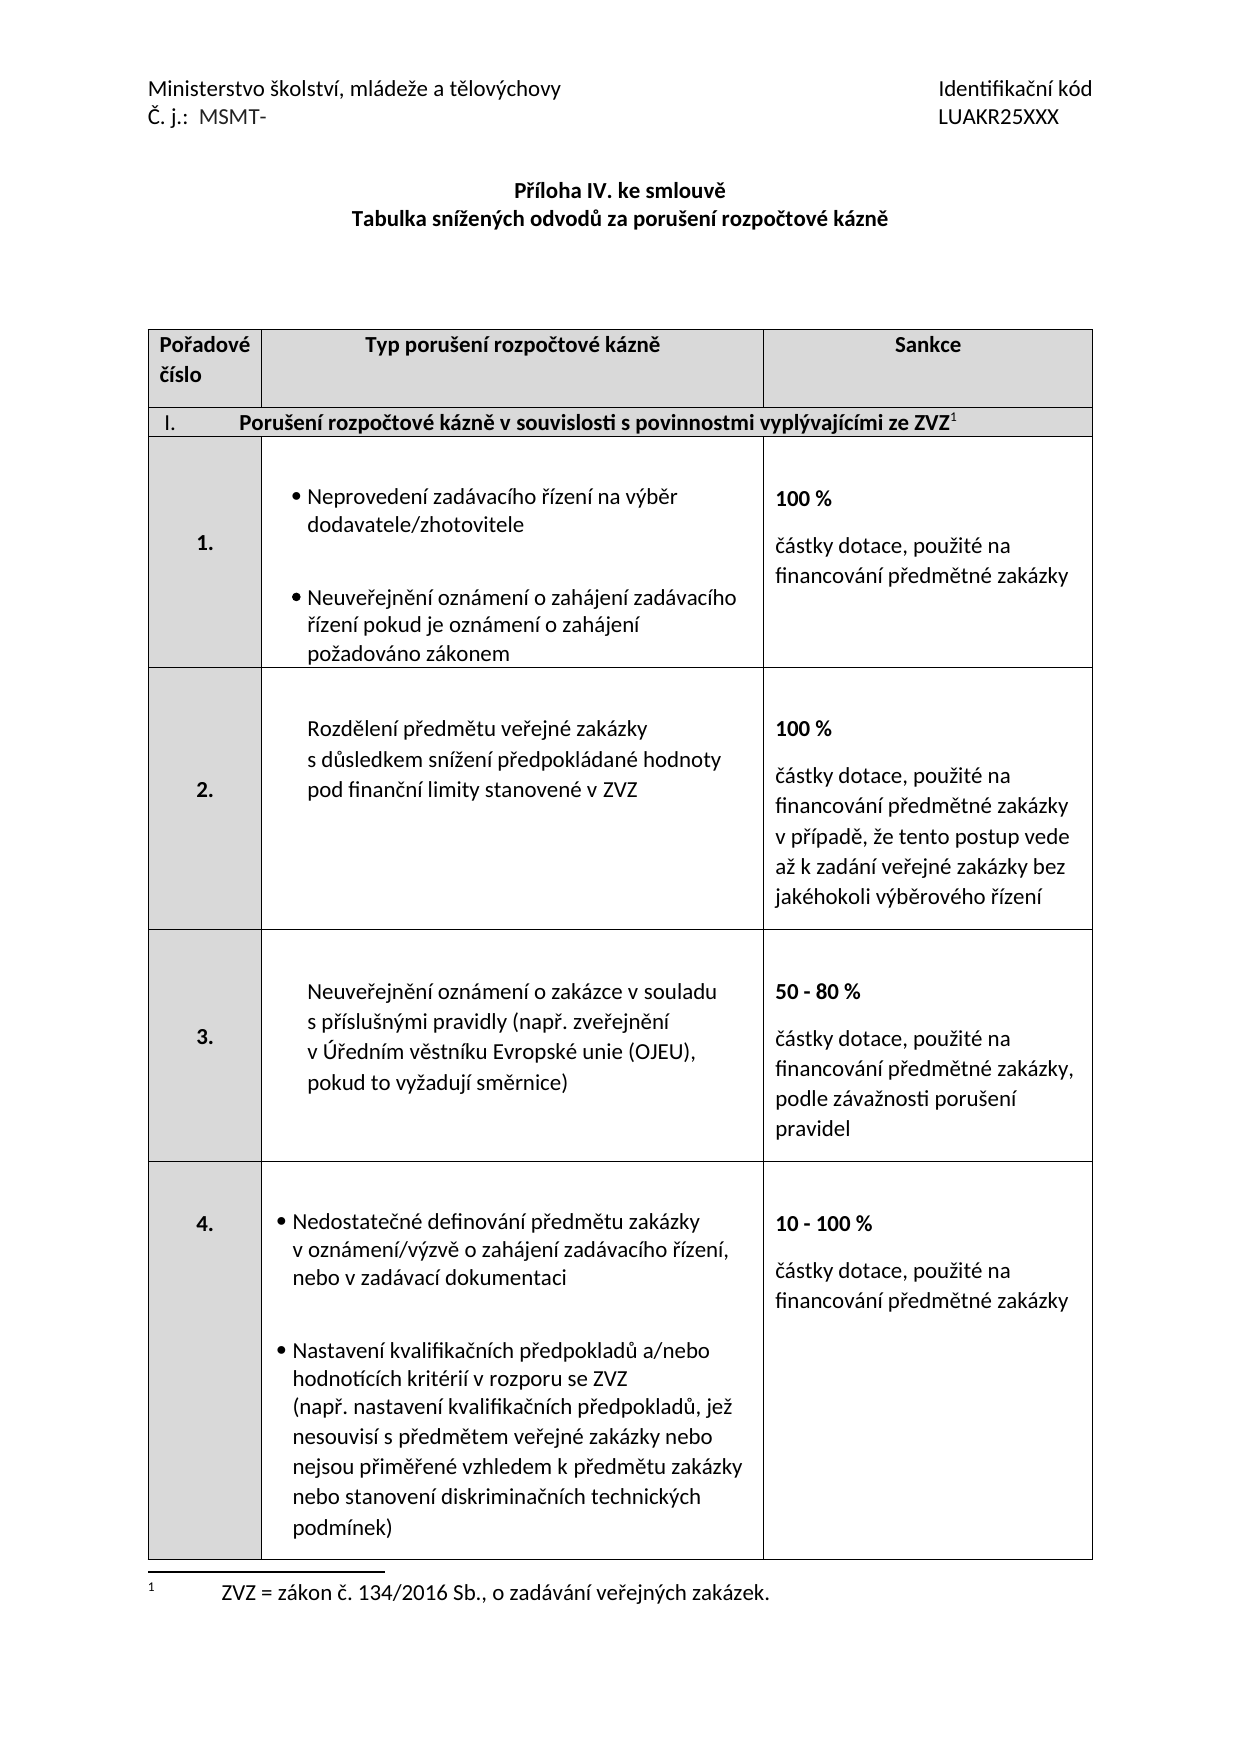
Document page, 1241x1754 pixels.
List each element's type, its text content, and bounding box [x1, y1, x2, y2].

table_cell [764, 1162, 1092, 1559]
table_header Sankce [764, 330, 1092, 407]
table_cell Rozdělení předmětu veřejné zakázky s důsledkem snížení předpokládané hodnoty pod finanční limity stanovené v ZVZ [262, 668, 763, 929]
table_cell Neprovedení zadávacího řízení na výběr dodavatele/zhotovitele Neuveřejnění oznámení o zahájení zadávacího řízení pokud je oznámení o zahájení požadováno zákonem [262, 437, 763, 667]
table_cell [262, 1162, 763, 1559]
table_cell 4. [149, 1162, 261, 1559]
table_cell Porušení rozpočtové kázně v souvislosti s povinnostmi vyplývajícími ze ZVZ [149, 408, 1092, 436]
table_cell 100 % částky dotace, použité na financování předmětné zakázky v případě, že tento postup vede až k zadání veřejné zakázky bez jakéhokoli výběrového řízení [764, 668, 1092, 929]
table_cell 100 % částky dotace, použité na financování předmětné zakázky [764, 437, 1092, 667]
table_cell 3. [149, 930, 261, 1161]
table_header Pořadové číslo [149, 330, 261, 407]
table_header Typ porušení rozpočtové kázně [262, 330, 763, 407]
text Tabulka snížených odvodů za porušení rozpočtové kázně [148, 204, 1093, 233]
table_cell Neuveřejnění oznámení o zakázce v souladu s příslušnými pravidly (např. zveřejnění v Úředním věstníku Evropské unie (OJEU), pokud to vyžadují směrnice) [262, 930, 763, 1161]
table_cell 1. [149, 437, 261, 667]
table_cell 50 - 80 % částky dotace, použité na financování předmětné zakázky, podle závažnosti porušení pravidel [764, 930, 1092, 1161]
table_cell 2. [149, 668, 261, 929]
text Příloha IV. ke smlouvě [148, 177, 1093, 204]
